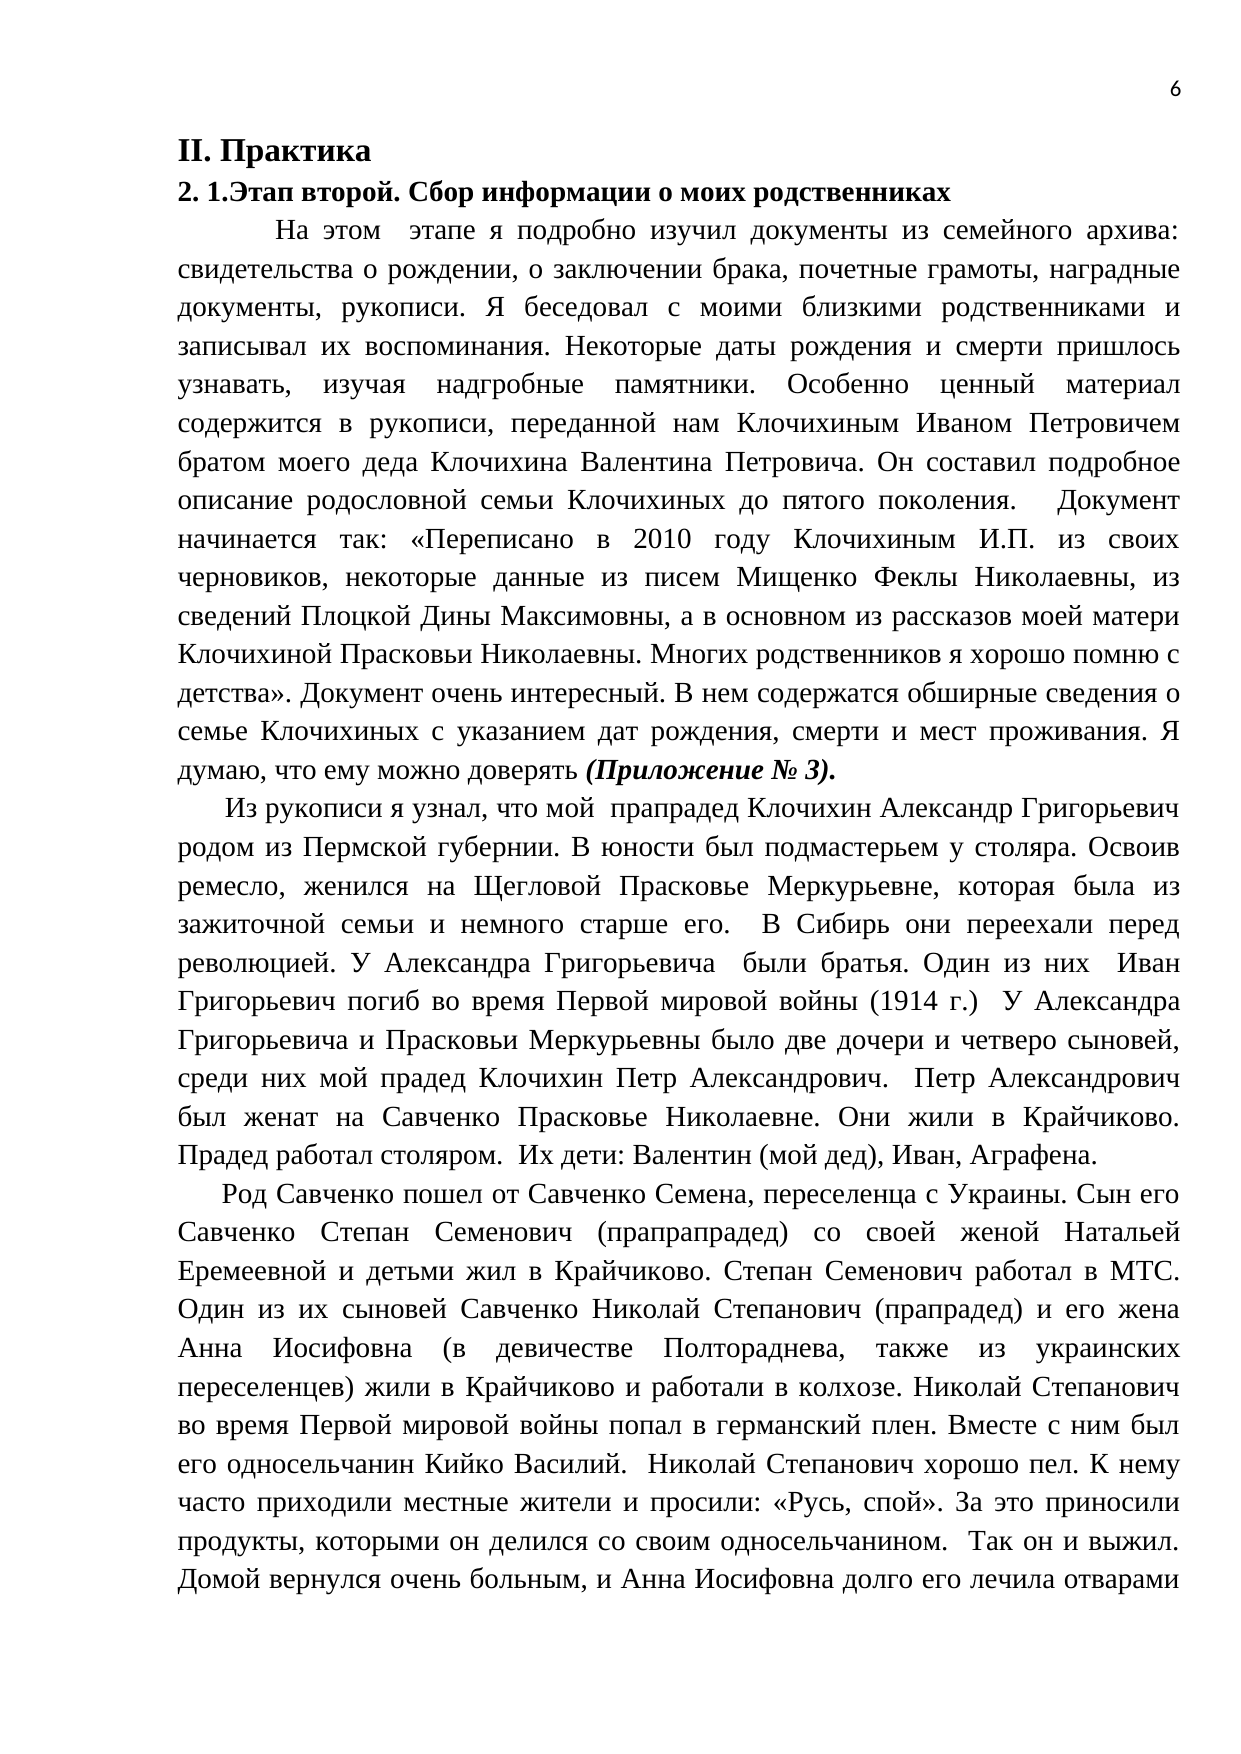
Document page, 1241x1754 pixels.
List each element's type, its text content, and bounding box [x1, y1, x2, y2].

text II. Практика [177, 130, 1181, 168]
text Из рукописи я узнал, что мой прапрадед Клочихин Александр Григорьевич родом из Пермской губернии. В юности был подмастерьем у столяра. Освоив ремесло, женился на Щегловой Прасковье Меркурьевне, которая была из зажиточной семьи и немного старше его. В Сибирь они переехали перед революцией. У Александра Григорьевича были братья. Один из них Иван Григорьевич погиб во время Первой мировой войны (1914 г.) У Александра Григорьевича и Прасковьи Меркурьевны было две дочери и четверо сыновей, среди них мой прадед Клочихин Петр Александрович. Петр Александрович был женат на Савченко Прасковье Николаевне. Они жили в Крайчиково. Прадед работал столяром. Их дети: Валентин (мой дед), Иван, Аграфена. [177, 791, 1181, 1171]
text 2. 1.Этап второй. Сбор информации о моих родственниках [177, 174, 1181, 207]
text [177, 1176, 1181, 1595]
text На этом этапе я подробно изучил документы из семейного архива: свидетельства о рождении, о заключении брака, почетные грамоты, наградные документы, рукописи. Я беседовал с моими близкими родственниками и записывал их воспоминания. Некоторые даты рождения и смерти пришлось узнавать, изучая надгробные памятники. Особенно ценный материал содержится в рукописи, переданной нам Клочихиным Иваном Петровичем братом моего деда Клочихина Валентина Петровича. Он составил подробное описание родословной семьи Клочихиных до пятого поколения. Документ начинается так: «Переписано в 2010 году Клочихиным И.П. из своих черновиков, некоторые данные из писем Мищенко Феклы Николаевны, из сведений Плоцкой Дины Максимовны, а в основном из рассказов моей матери Клочихиной Прасковьи Николаевны. Многих родственников я хорошо помню с детства». Документ очень интересный. В нем содержатся обширные сведения о семье Клочихиных с указанием дат рождения, смерти и мест проживания. Я думаю, что ему можно доверять (Приложение № 3). [177, 212, 1181, 786]
